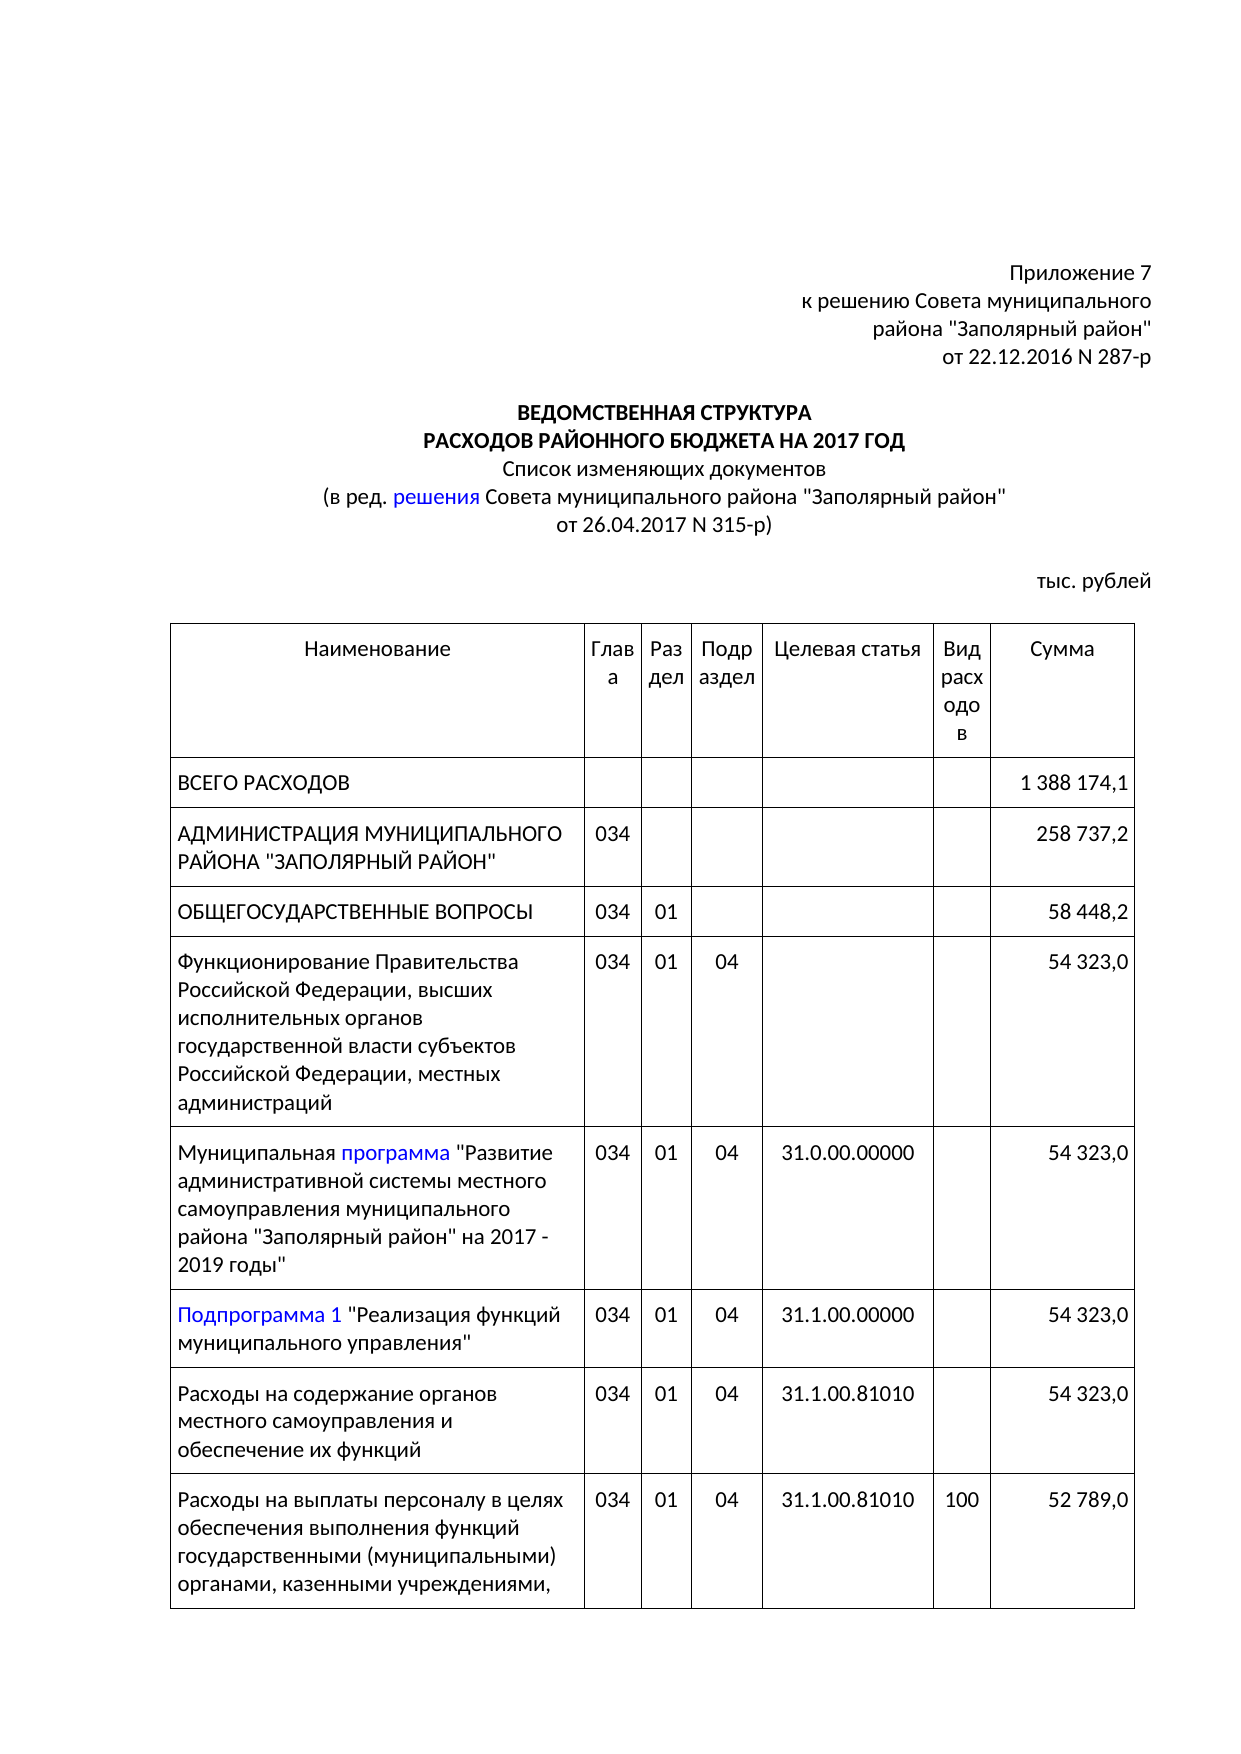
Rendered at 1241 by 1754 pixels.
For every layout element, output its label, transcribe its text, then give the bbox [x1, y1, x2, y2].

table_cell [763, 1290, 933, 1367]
text (в ред. решения Совета муниципального района "Заполярный район" [177, 482, 1152, 510]
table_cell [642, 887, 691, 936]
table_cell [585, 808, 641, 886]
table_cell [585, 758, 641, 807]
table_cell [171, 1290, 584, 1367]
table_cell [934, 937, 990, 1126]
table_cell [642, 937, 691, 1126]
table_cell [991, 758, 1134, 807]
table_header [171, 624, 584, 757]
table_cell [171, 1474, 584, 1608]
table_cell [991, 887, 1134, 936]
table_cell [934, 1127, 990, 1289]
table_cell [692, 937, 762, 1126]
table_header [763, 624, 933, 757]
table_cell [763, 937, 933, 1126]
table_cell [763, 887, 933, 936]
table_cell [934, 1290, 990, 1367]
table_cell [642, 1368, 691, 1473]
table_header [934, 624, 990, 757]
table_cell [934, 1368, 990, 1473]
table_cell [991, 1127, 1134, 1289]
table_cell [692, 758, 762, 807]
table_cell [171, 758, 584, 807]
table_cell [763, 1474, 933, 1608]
text тыс. рублей [177, 566, 1152, 594]
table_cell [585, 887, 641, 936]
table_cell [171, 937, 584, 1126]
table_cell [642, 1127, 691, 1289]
text района "Заполярный район" [177, 314, 1152, 342]
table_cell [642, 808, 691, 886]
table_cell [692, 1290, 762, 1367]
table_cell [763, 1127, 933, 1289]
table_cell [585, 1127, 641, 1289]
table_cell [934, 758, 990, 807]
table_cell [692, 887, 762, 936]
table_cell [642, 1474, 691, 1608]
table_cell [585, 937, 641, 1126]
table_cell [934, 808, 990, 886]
text Приложение 7 [177, 258, 1152, 286]
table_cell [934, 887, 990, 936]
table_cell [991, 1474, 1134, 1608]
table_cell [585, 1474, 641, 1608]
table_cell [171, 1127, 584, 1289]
text Список изменяющих документов [177, 454, 1152, 482]
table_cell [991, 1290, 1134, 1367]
text от 26.04.2017 N 315-р) [177, 510, 1152, 538]
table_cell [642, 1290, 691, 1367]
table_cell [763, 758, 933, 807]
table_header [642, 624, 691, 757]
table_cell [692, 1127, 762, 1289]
text к решению Совета муниципального [177, 286, 1152, 314]
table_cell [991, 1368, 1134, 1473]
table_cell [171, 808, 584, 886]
text от 22.12.2016 N 287-р [177, 342, 1152, 370]
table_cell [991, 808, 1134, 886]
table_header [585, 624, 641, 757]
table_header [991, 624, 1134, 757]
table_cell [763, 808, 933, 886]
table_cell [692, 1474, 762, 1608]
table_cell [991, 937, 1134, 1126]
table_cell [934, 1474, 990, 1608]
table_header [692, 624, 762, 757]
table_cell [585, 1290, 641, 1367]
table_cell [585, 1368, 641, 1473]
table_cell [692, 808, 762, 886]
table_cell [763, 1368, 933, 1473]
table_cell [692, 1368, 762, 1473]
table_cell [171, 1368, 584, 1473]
title РАСХОДОВ РАЙОННОГО БЮДЖЕТА НА 2017 ГОД [177, 426, 1152, 454]
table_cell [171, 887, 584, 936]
title ВЕДОМСТВЕННАЯ СТРУКТУРА [177, 398, 1152, 426]
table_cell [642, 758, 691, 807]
